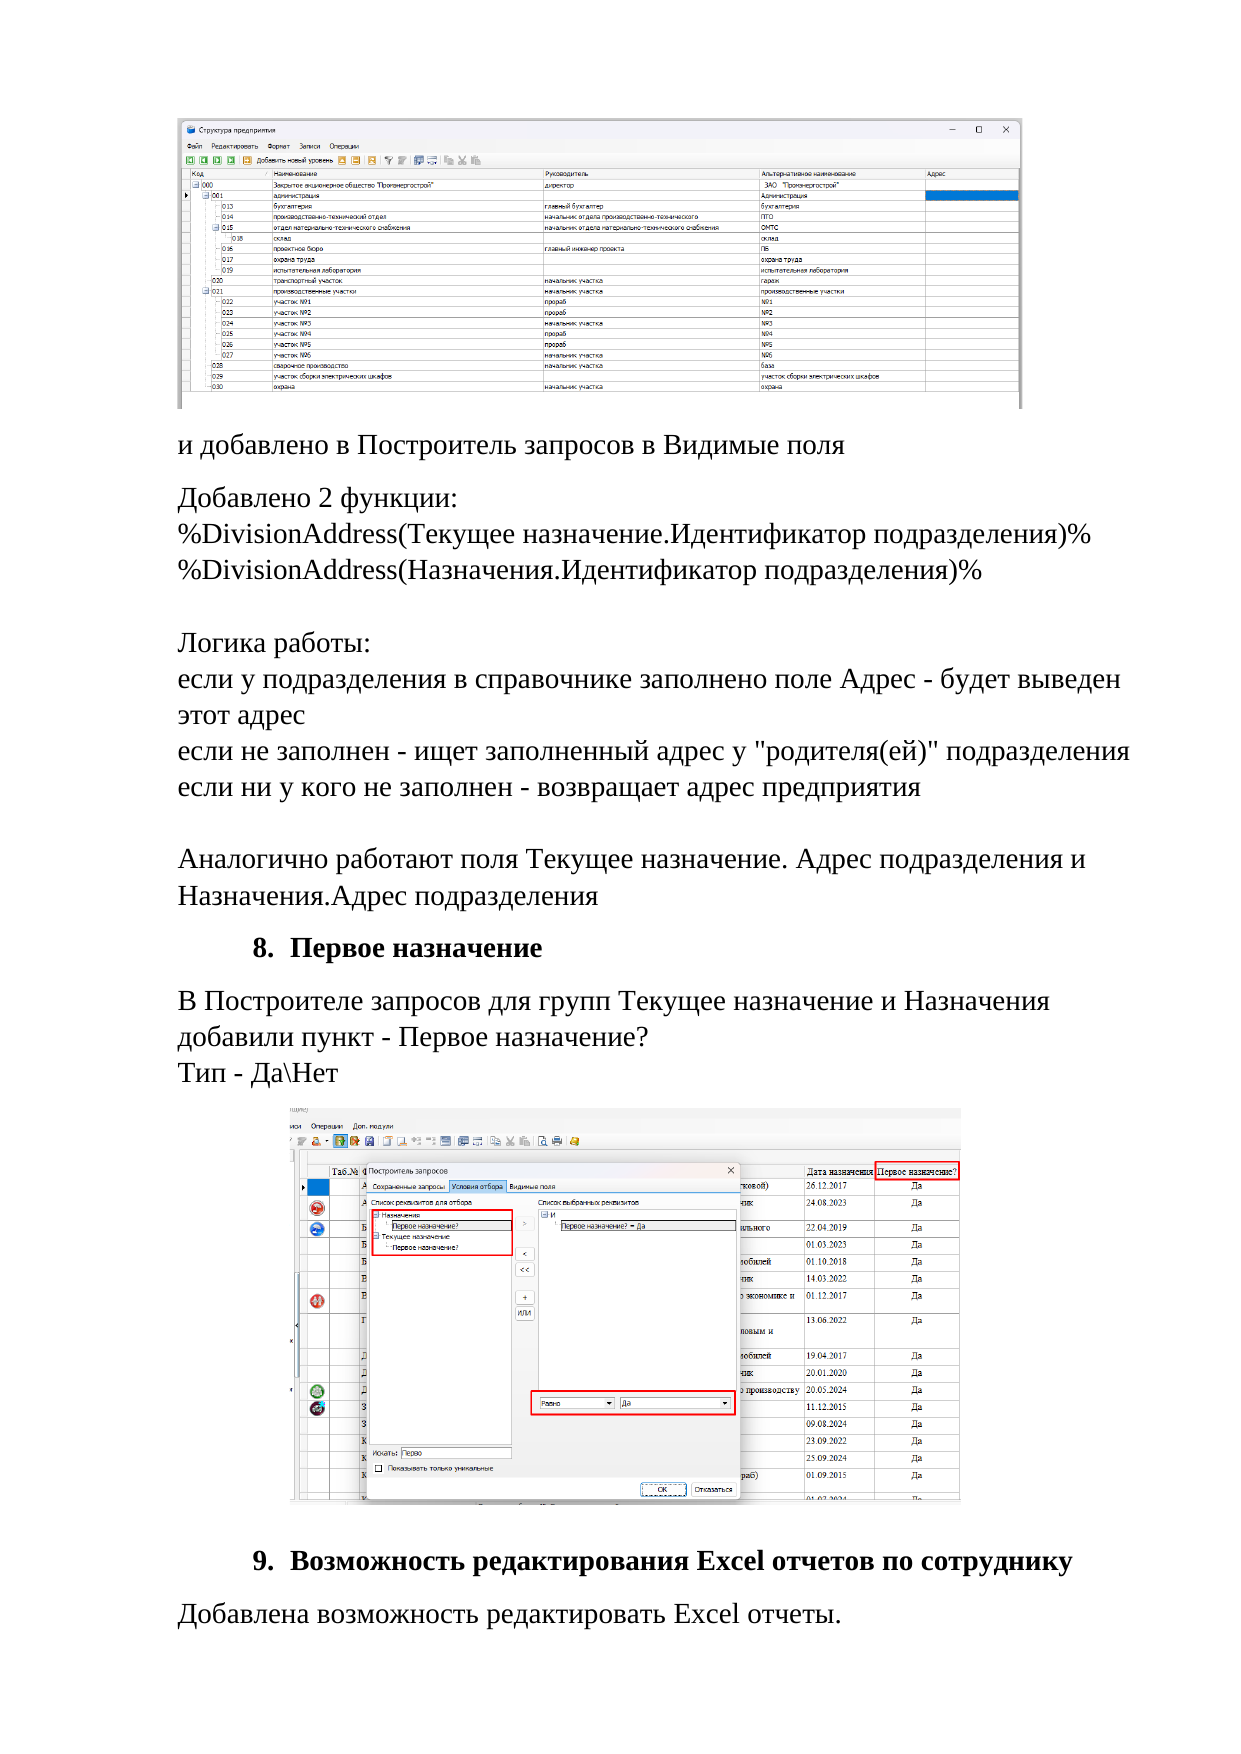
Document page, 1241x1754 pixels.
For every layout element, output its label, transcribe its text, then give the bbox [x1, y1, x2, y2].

list Первое назначение [252, 931, 1152, 964]
text Добавлено 2 функции: %DivisionAddress(Текущее назначение.Идентификатор подразделения)% %DivisionAddress(Назначения.Идентификатор подразделения)% Логика работы: если у подразделения в справочнике заполнено поле Адрес - будет выведен этот адрес если не заполнен - ищет заполненный адрес у "родителя(ей)" подразделения если ни у кого не заполнен - возвращает адрес предприятия Аналогично работают поля Текущее назначение. Адрес подразделения и Назначения.Адрес подразделения [177, 480, 1152, 911]
picture [177, 118, 1023, 409]
text Добавлена возможность редактировать Excel отчеты. [177, 1596, 1152, 1630]
text и добавлено в Построитель запросов в Видимые поля [177, 427, 1152, 461]
text В Построителе запросов для групп Текущее назначение и Назначения добавили пункт - Первое назначение? Тип - Да\Нет [177, 983, 1152, 1089]
list Возможность редактирования Excel отчетов по сотруднику [252, 1543, 1152, 1577]
picture [289, 1108, 961, 1505]
